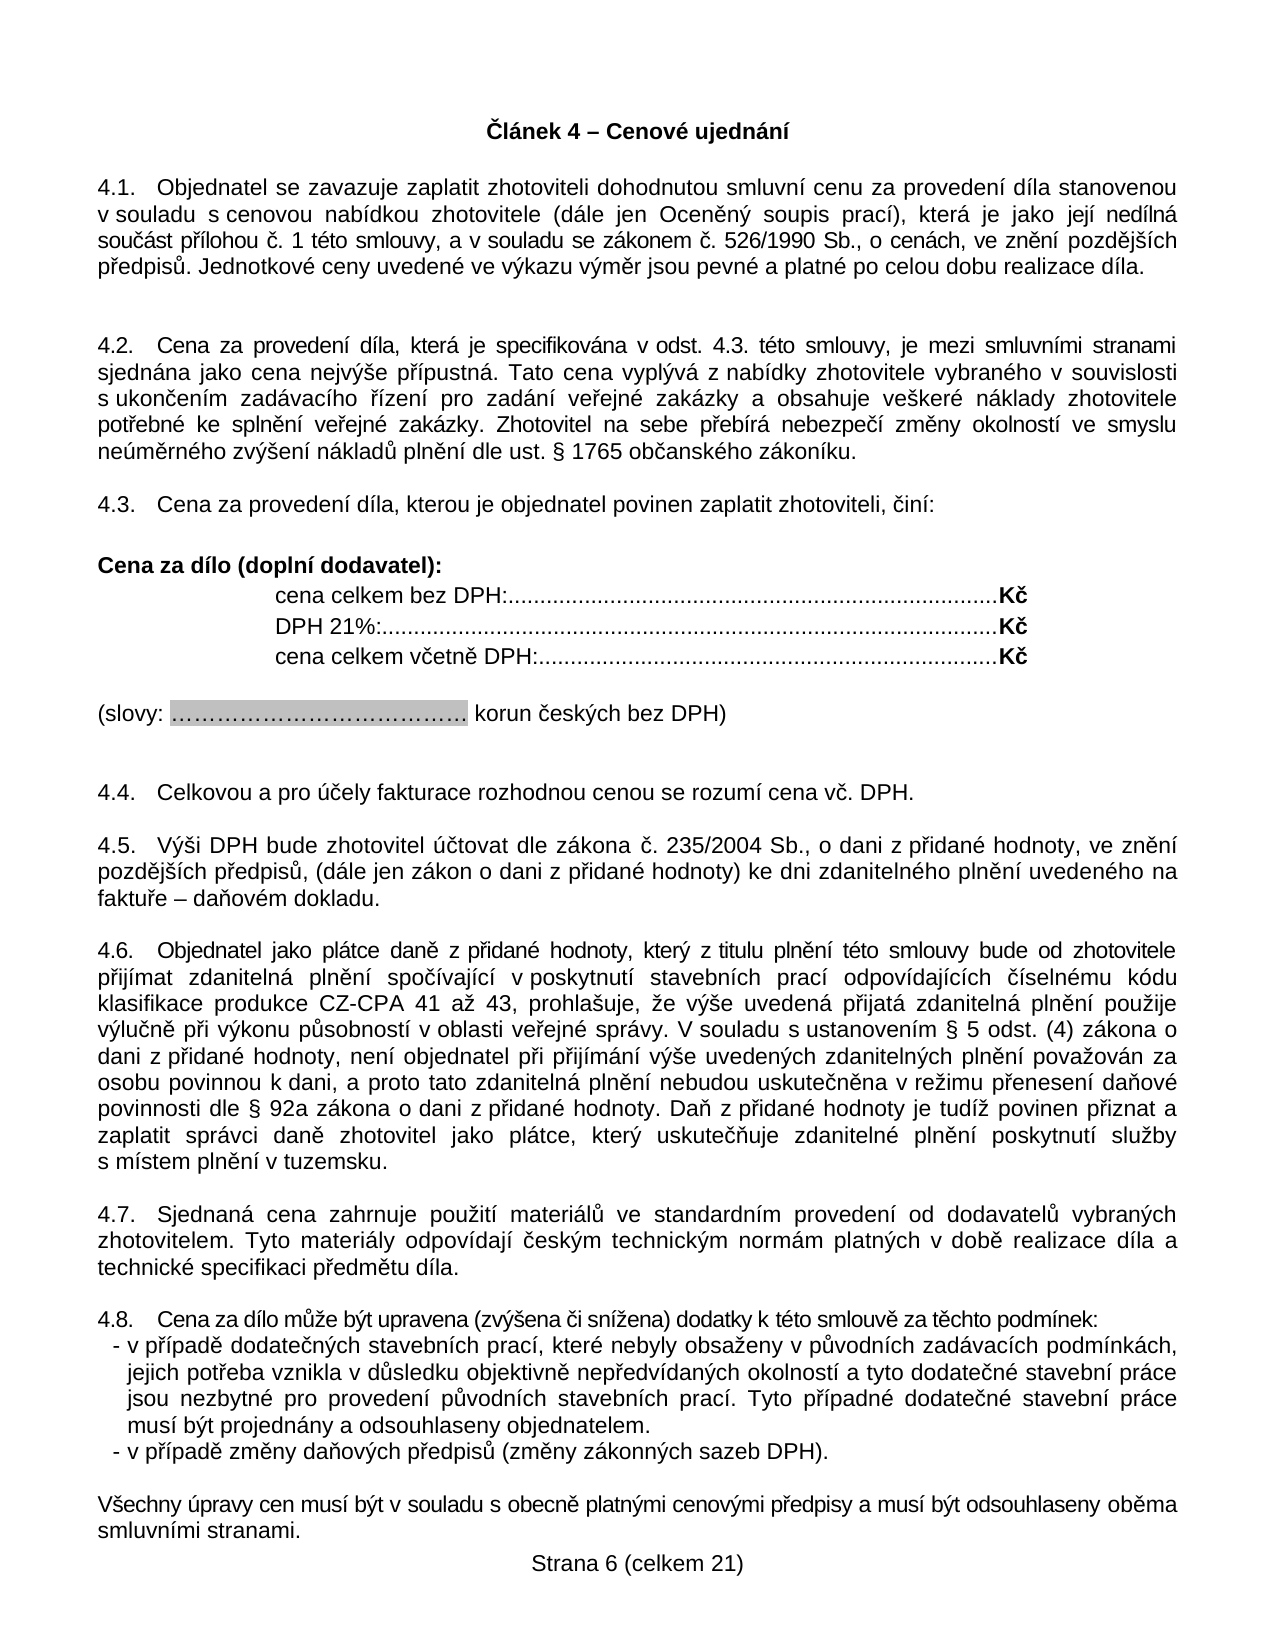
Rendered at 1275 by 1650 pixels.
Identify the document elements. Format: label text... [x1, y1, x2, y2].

subtitle Cena za dílo (doplní dodavatel): [97, 552, 1177, 578]
list Objednatel se zavazuje zaplatit zhotoviteli dohodnutou smluvní cenu za provedení díla stanovenou v souladu s cenovou nabídkou zhotovitele (dále jen Oceněný soupis prací), která je jako její nedílná součást přílohou č. 1 této smlouvy, a v souladu se zákonem č. 526/1990 Sb., o cenách, ve znění pozdějších předpisů. Jednotkové ceny uvedené ve výkazu výměr jsou pevné a platné po celou dobu realizace díla. [97, 174, 1177, 280]
list Výši DPH bude zhotovitel účtovat dle zákona č. 235/2004 Sb., o dani z přidané hodnoty, ve znění pozdějších předpisů, (dále jen zákon o dani z přidané hodnoty) ke dni zdanitelného plnění uvedeného na faktuře – daňovém dokladu. [97, 832, 1177, 911]
list Sjednaná cena zahrnuje použití materiálů ve standardním provedení od dodavatelů vybraných zhotovitelem. Tyto materiály odpovídají českým technickým normám platných v době realizace díla a technické specifikaci předmětu díla. [97, 1201, 1177, 1280]
subtitle cena celkem včetně DPH: Kč [97, 643, 1177, 669]
text Článek 4 – Cenové ujednání [97, 118, 1177, 144]
list Cena za provedení díla, která je specifikována v odst. 4.3. této smlouvy, je mezi smluvními stranami sjednána jako cena nejvýše přípustná. Tato cena vyplývá z nabídky zhotovitele vybraného v souvislosti s ukončením zadávacího řízení pro zadání veřejné zakázky a obsahuje veškeré náklady zhotovitele potřebné ke splnění veřejné zakázky. Zhotovitel na sebe přebírá nebezpečí změny okolností ve smyslu neúměrného zvýšení nákladů plnění dle ust. § 1765 občanského zákoníku. [97, 332, 1177, 464]
list Objednatel jako plátce daně z přidané hodnoty, který z titulu plnění této smlouvy bude od zhotovitele přijímat zdanitelná plnění spočívající v poskytnutí stavebních prací odpovídajících číselnému kódu klasifikace produkce CZ-CPA 41 až 43, prohlašuje, že výše uvedená přijatá zdanitelná plnění použije výlučně při výkonu působností v oblasti veřejné správy. V souladu s ustanovením § 5 odst. (4) zákona o dani z přidané hodnoty, není objednatel při přijímání výše uvedených zdanitelných plnění považován za osobu povinnou k dani, a proto tato zdanitelná plnění nebudou uskutečněna v režimu přenesení daňové povinnosti dle § 92a zákona o dani z přidané hodnoty. Daň z přidané hodnoty je tudíž povinen přiznat a zaplatit správci daně zhotovitel jako plátce, který uskutečňuje zdanitelné plnění poskytnutí služby s místem plnění v tuzemsku. [97, 937, 1177, 1174]
subtitle DPH 21%: Kč [97, 613, 1177, 639]
list Celkovou a pro účely fakturace rozhodnou cenou se rozumí cena vč. DPH. [97, 779, 1177, 805]
list Cena za provedení díla, kterou je objednatel povinen zaplatit zhotoviteli, činí: [97, 491, 1177, 517]
list v případě změny daňových předpisů (změny zákonných sazeb DPH). [112, 1438, 1177, 1464]
text Všechny úpravy cen musí být v souladu s obecně platnými cenovými předpisy a musí být odsouhlaseny oběma smluvními stranami. [97, 1491, 1177, 1543]
subtitle cena celkem bez DPH: Kč [97, 582, 1177, 608]
list Cena za dílo může být upravena (zvýšena či snížena) dodatky k této smlouvě za těchto podmínek: [97, 1306, 1177, 1332]
list v případě dodatečných stavebních prací, které nebyly obsaženy v původních zadávacích podmínkách, jejich potřeba vznikla v důsledku objektivně nepředvídaných okolností a tyto dodatečné stavební práce jsou nezbytné pro provedení původních stavebních prací. Tyto případné dodatečné stavební práce musí být projednány a odsouhlaseny objednatelem. [112, 1332, 1177, 1438]
text (slovy: ………………………………… korun českých bez DPH) [468, 700, 1177, 726]
